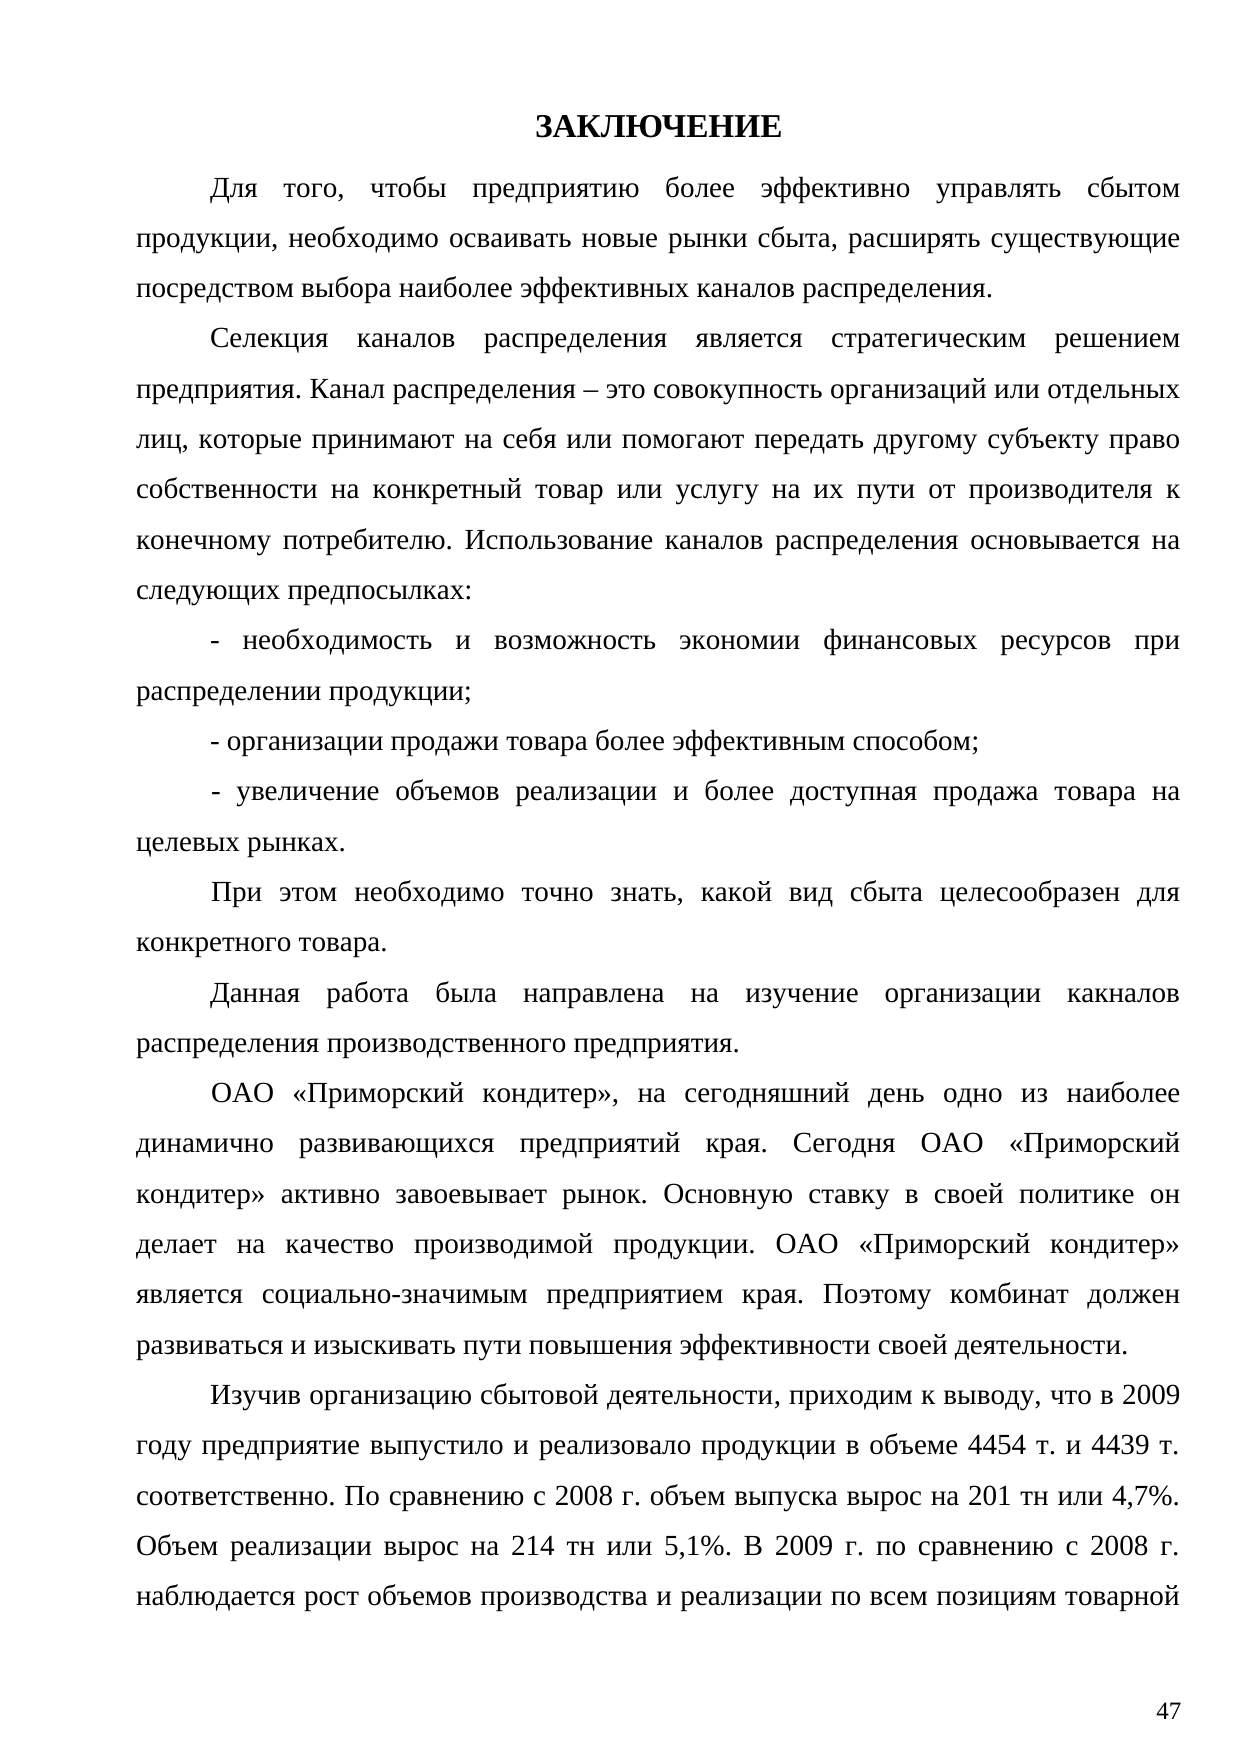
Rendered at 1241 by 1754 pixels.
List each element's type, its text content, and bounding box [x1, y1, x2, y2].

subtitle Заключение [136, 106, 1181, 145]
text При этом необходимо точно знать, какой вид сбыта целесообразен для конкретного товара. [136, 874, 1181, 958]
text - увеличение объемов реализации и более доступная продажа товара на целевых рынках. [136, 773, 1181, 857]
text Данная работа была направлена на изучение организации какналов распределения производственного предприятия. [136, 975, 1181, 1058]
text Для того, чтобы предприятию более эффективно управлять сбытом продукции, необходимо осваивать новые рынки сбыта, расширять существующие посредством выбора наиболее эффективных каналов распределения. [136, 170, 1181, 304]
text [136, 1377, 1181, 1612]
text ОАО «Приморский кондитер», на сегодняшний день одно из наиболее динамично развивающихся предприятий края. Сегодня ОАО «Приморский кондитер» активно завоевывает рынок. Основную ставку в своей политике он делает на качество производимой продукции. ОАО «Приморский кондитер» является социально-значимым предприятием края. Поэтому комбинат должен развиваться и изыскивать пути повышения эффективности своей деятельности. [136, 1075, 1181, 1360]
text Селекция каналов распределения является стратегическим решением предприятия. Канал распределения – это совокупность организаций или отдельных лиц, которые принимают на себя или помогают передать другому субъекту право собственности на конкретный товар или услугу на их пути от производителя к конечному потребителю. Использование каналов распределения основывается на следующих предпосылках: [136, 321, 1181, 606]
text - организации продажи товара более эффективным способом; [136, 723, 1181, 757]
text - необходимость и возможность экономии финансовых ресурсов при распределении продукции; [136, 622, 1181, 706]
